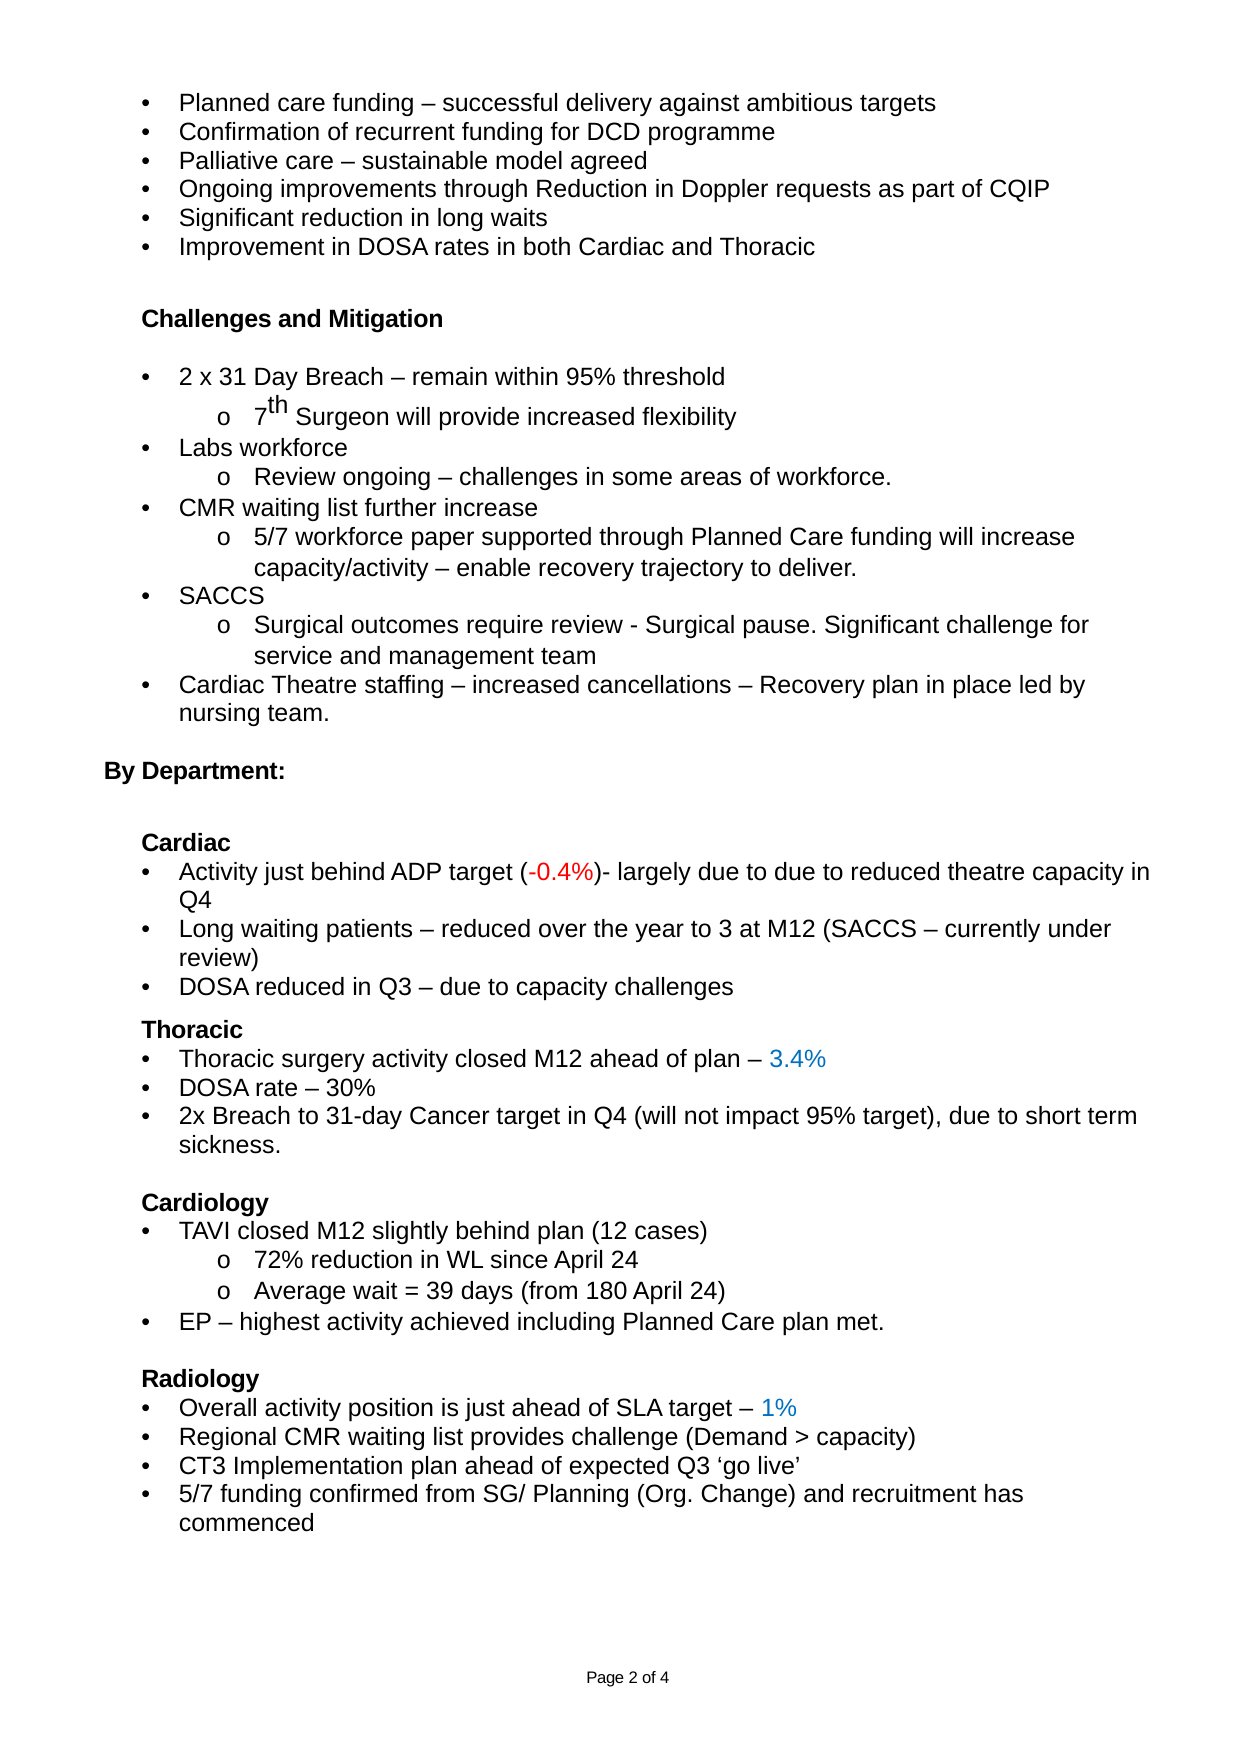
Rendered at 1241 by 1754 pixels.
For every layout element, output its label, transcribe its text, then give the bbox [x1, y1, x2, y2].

list Activity just behind ADP target (-0.4%)- largely due to due to reduced theatre capacity in Q4 [141, 857, 1152, 914]
list Overall activity position is just ahead of SLA target – 1% [141, 1393, 1152, 1422]
list Regional CMR waiting list provides challenge (Demand > capacity) [141, 1422, 1152, 1451]
list Confirmation of recurrent funding for DCD programme [141, 117, 1152, 146]
list CMR waiting list further increase [141, 493, 1152, 522]
list CT3 Implementation plan ahead of expected Q3 ‘go live’ [141, 1451, 1152, 1479]
list Planned care funding – successful delivery against ambitious targets [141, 88, 1152, 117]
list Long waiting patients – reduced over the year to 3 at M12 (SACCS – currently under review) [141, 914, 1152, 972]
list 7th Surgeon will provide increased flexibility [216, 390, 1152, 433]
text Radiology [141, 1364, 1152, 1393]
list TAVI closed M12 slightly behind plan (12 cases) [141, 1216, 1152, 1245]
list Labs workforce [141, 433, 1152, 462]
list Thoracic surgery activity closed M12 ahead of plan – 3.4% [141, 1044, 1152, 1073]
list 5/7 funding confirmed from SG/ Planning (Org. Change) and recruitment has commenced [141, 1479, 1152, 1537]
text By Department: [103, 756, 1152, 785]
list 72% reduction in WL since April 24 [216, 1245, 1152, 1276]
text Cardiology [141, 1188, 1152, 1216]
text Challenges and Mitigation [141, 304, 1152, 333]
list Review ongoing – challenges in some areas of workforce. [216, 462, 1152, 493]
list Ongoing improvements through Reduction in Doppler requests as part of CQIP [141, 174, 1152, 203]
list Significant reduction in long waits [141, 203, 1152, 232]
list Surgical outcomes require review - Surgical pause. Significant challenge for service and management team [216, 610, 1152, 670]
list Cardiac Theatre staffing – increased cancellations – Recovery plan in place led by nursing team. [141, 670, 1152, 727]
list SACCS [141, 581, 1152, 610]
list 2 x 31 Day Breach – remain within 95% threshold [141, 361, 1152, 390]
text Thoracic [141, 1015, 1152, 1044]
list 5/7 workforce paper supported through Planned Care funding will increase capacity/activity – enable recovery trajectory to deliver. [216, 522, 1152, 581]
list DOSA rate – 30% [141, 1073, 1152, 1101]
list Average wait = 39 days (from 180 April 24) [216, 1276, 1152, 1307]
list 2x Breach to 31-day Cancer target in Q4 (will not impact 95% target), due to short term sickness. [141, 1101, 1152, 1159]
list EP – highest activity achieved including Planned Care plan met. [141, 1307, 1152, 1336]
list Improvement in DOSA rates in both Cardiac and Thoracic [141, 232, 1152, 261]
text Cardiac [141, 828, 1152, 857]
list Palliative care – sustainable model agreed [141, 146, 1152, 174]
list DOSA reduced in Q3 – due to capacity challenges [141, 972, 1152, 1001]
